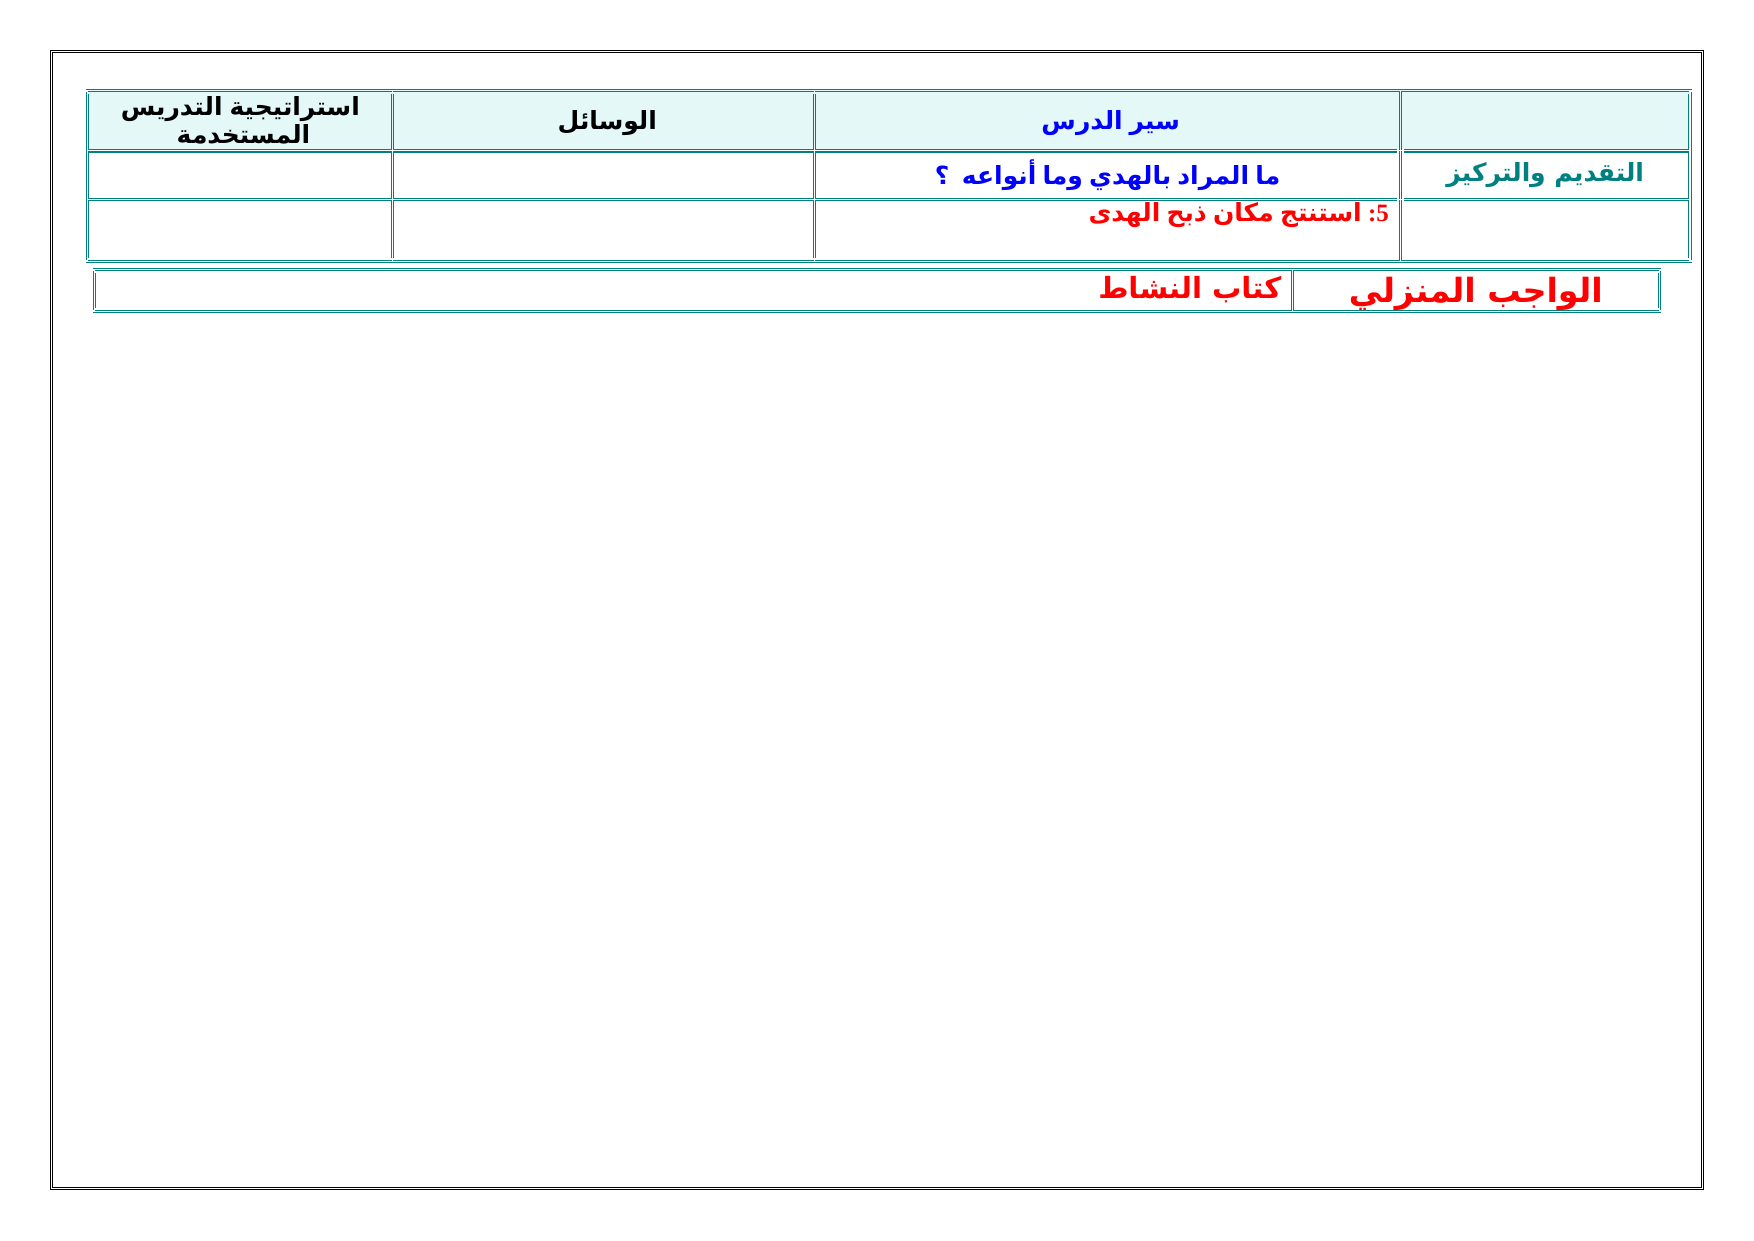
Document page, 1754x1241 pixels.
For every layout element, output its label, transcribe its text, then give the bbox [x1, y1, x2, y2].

table_cell [394, 153, 813, 198]
table_header كتاب النشاط [95, 271, 1291, 310]
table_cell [815, 198, 1399, 260]
table_cell [89, 153, 391, 198]
table_header سير الدرس [815, 92, 1399, 149]
table_cell ما المراد بالهدي وما أنواعه ؟ [815, 149, 1400, 198]
table_header الوسائل [393, 90, 815, 149]
table_header الواجب المنزلي [1294, 271, 1659, 310]
table_cell التقديم والتركيز [1400, 149, 1690, 198]
table_cell [88, 198, 393, 260]
table_header [1402, 90, 1690, 149]
table_header استراتيجية التدريس المستخدمة [88, 90, 393, 149]
table_cell التقويم [1402, 198, 1690, 260]
table_cell [393, 198, 815, 260]
